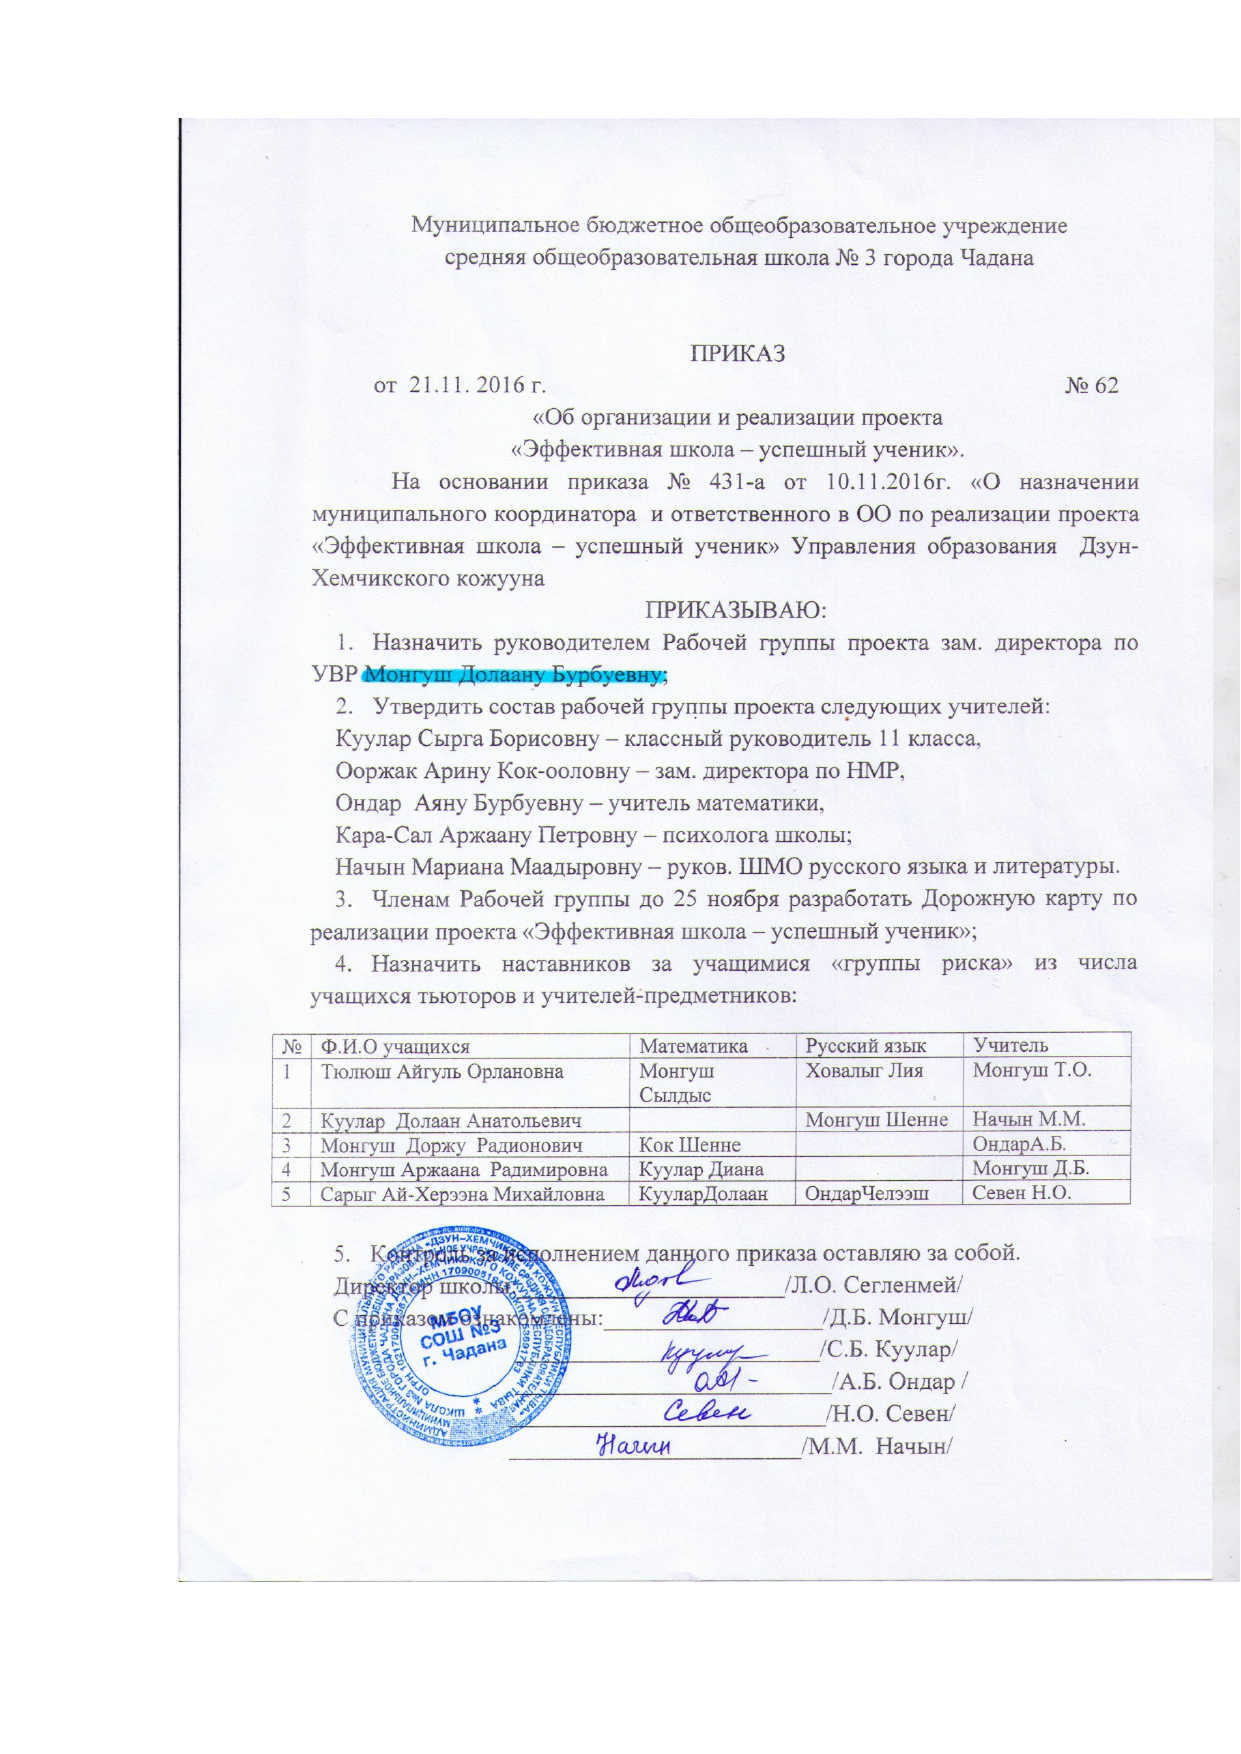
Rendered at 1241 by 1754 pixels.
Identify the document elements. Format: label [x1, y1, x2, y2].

picture [177, 118, 1241, 1582]
